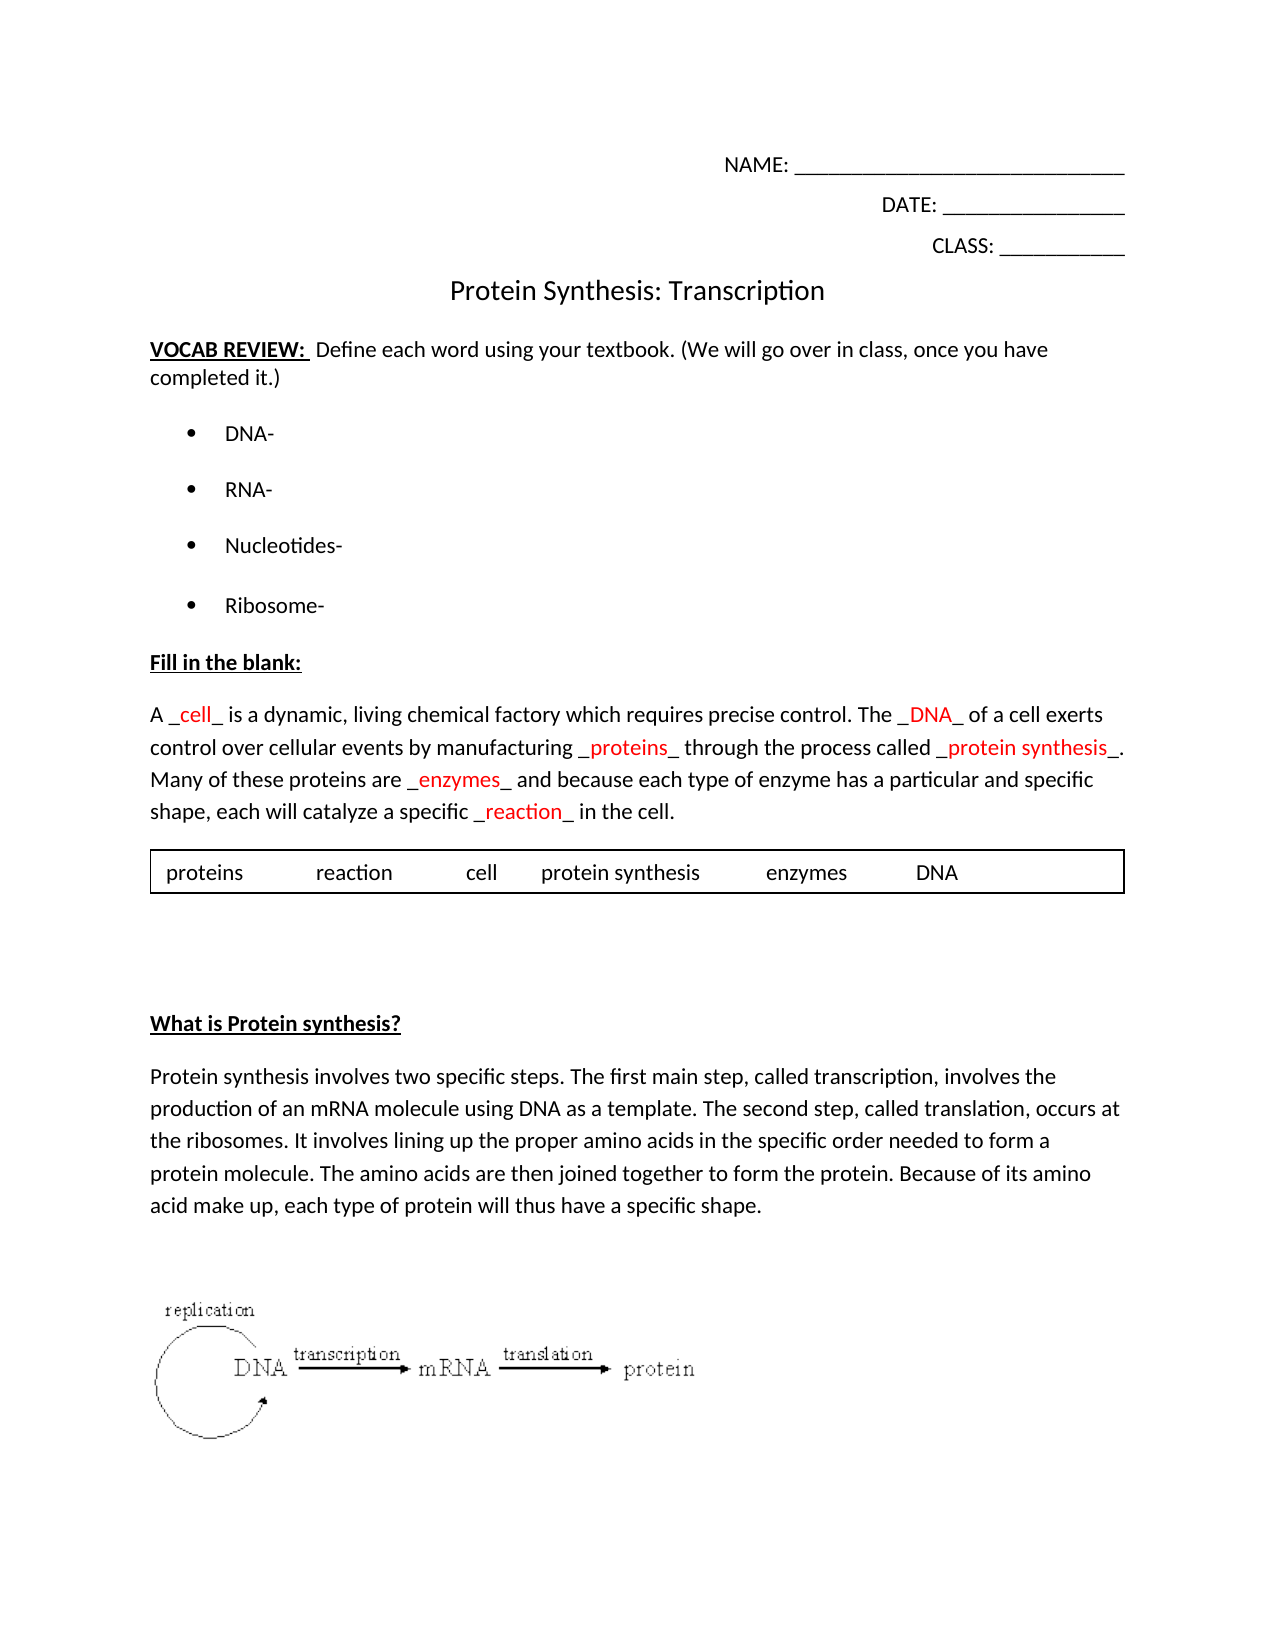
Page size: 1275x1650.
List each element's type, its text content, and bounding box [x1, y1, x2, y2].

text Fill in the blank: [150, 648, 1125, 676]
text A _cell_ is a dynamic, living chemical factory which requires precise control. The _DNA_ of a cell exerts control over cellular events by manufacturing _proteins_ through the process called _protein synthesis_. Many of these proteins are _enzymes_ and because each type of enzyme has a particular and specific shape, each will catalyze a specific _reaction_ in the cell. [150, 701, 1125, 825]
text What is Protein synthesis? [150, 1009, 1125, 1037]
text CLASS: ___________ [150, 231, 1125, 259]
text Protein synthesis involves two specific steps. The first main step, called transcription, involves the production of an mRNA molecule using DNA as a template. The second step, called translation, occurs at the ribosomes. It involves lining up the proper amino acids in the specific order needed to form a protein molecule. The amino acids are then joined together to form the protein. Because of its amino acid make up, each type of protein will thus have a specific shape. [150, 1062, 1125, 1219]
list RNA- [187, 475, 1125, 503]
text NAME: _____________________________ [150, 150, 1125, 178]
list Ribosome- [187, 592, 1125, 619]
text Protein Synthesis: Transcription [150, 272, 1125, 307]
picture [150, 1297, 700, 1444]
text DATE: ________________ [150, 191, 1125, 218]
list Nucleotides- [187, 531, 1125, 559]
list DNA- [187, 419, 1125, 447]
text VOCAB REVIEW: Define each word using your textbook. (We will go over in class, once you have completed it.) [150, 335, 1125, 391]
